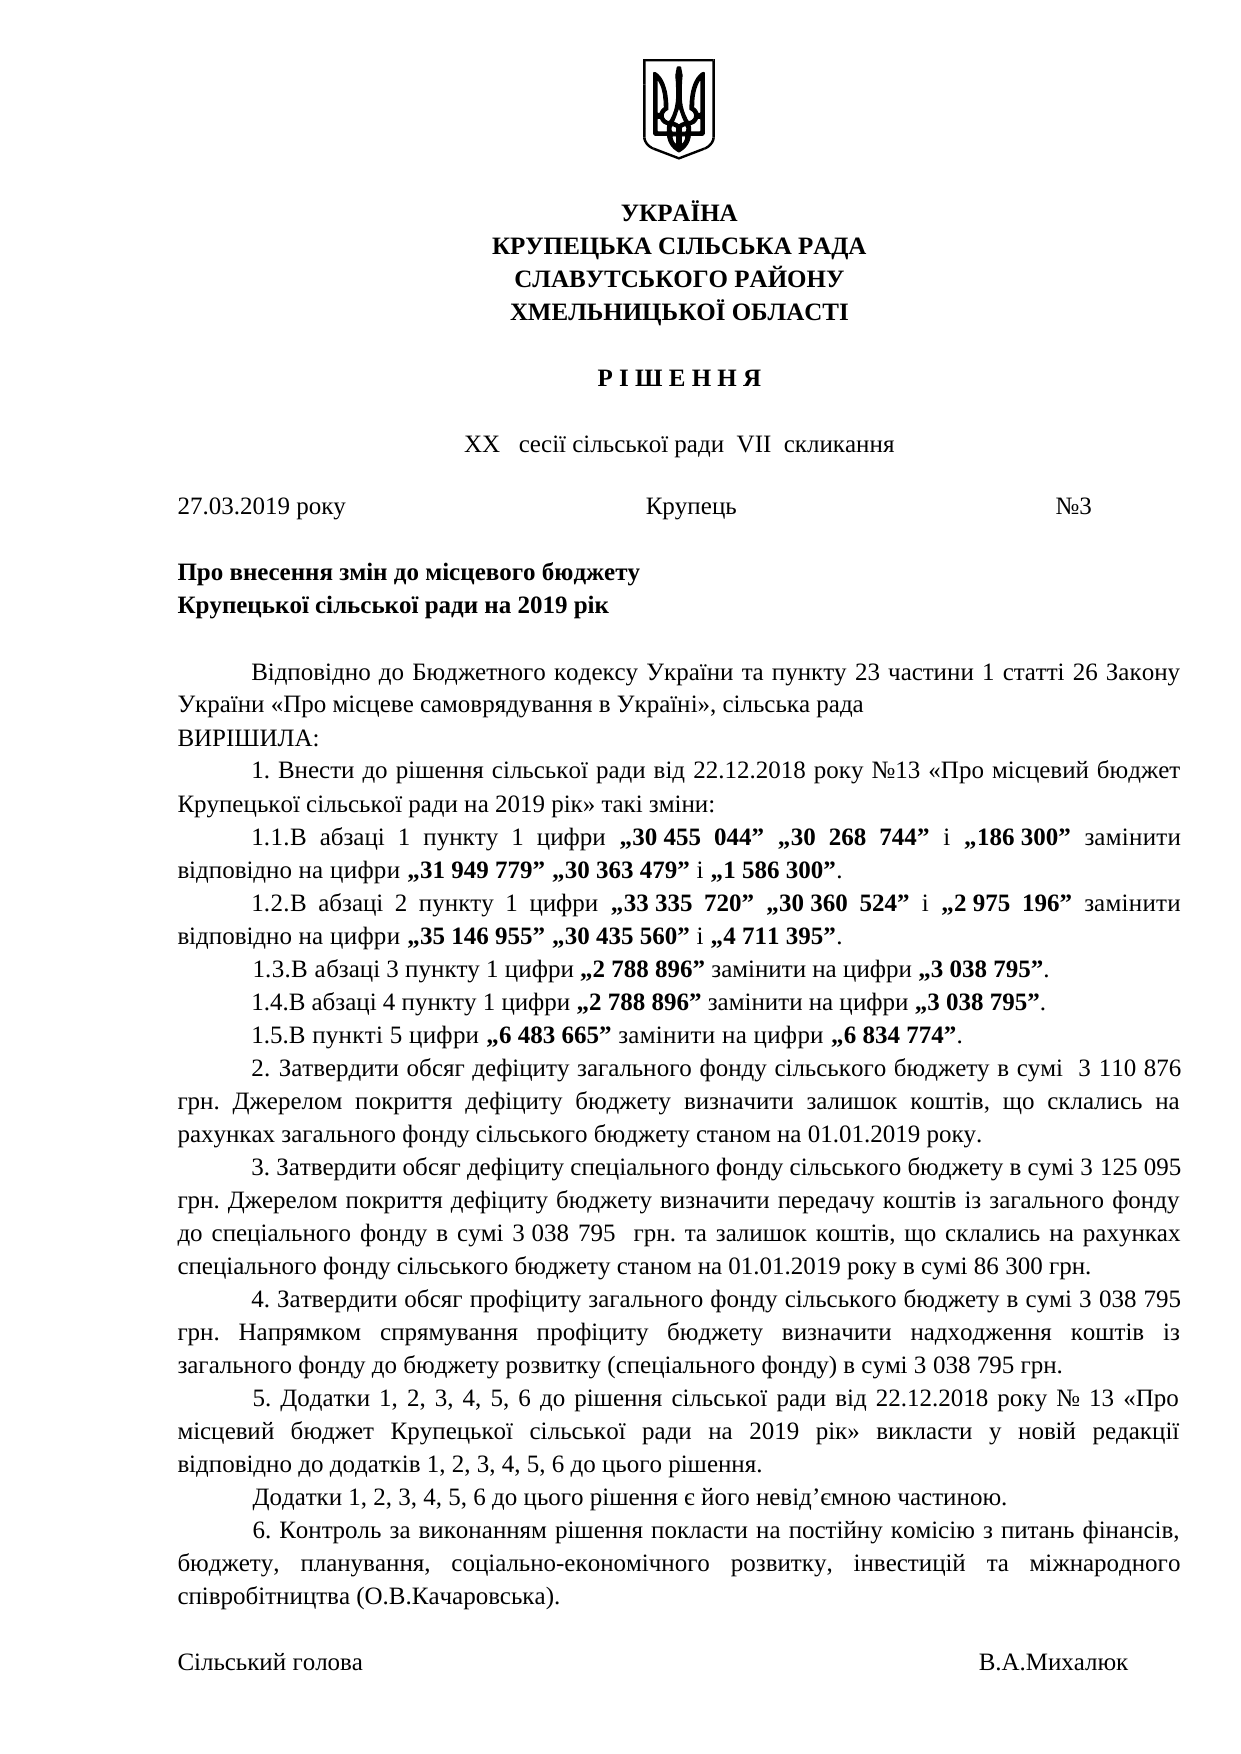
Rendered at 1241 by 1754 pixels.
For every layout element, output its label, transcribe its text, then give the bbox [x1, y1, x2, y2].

text Крупецької сільської ради на 2019 рік [177, 591, 1181, 619]
text 4. Затвердити обсяг профіциту загального фонду сільського бюджету в сумі 3 038 795 грн. Напрямком спрямування профіциту бюджету визначити надходження коштів із загального фонду до бюджету розвитку (спеціального фонду) в сумі 3 038 795 грн. [177, 1284, 1181, 1379]
text Додатки 1, 2, 3, 4, 5, 6 до цього рішення є його невід’ємною частиною. [177, 1482, 1181, 1511]
text Відповідно до Бюджетного кодексу України та пункту 23 частини 1 статті 26 Закону України «Про місцеве самоврядування в Україні», сільська рада [177, 657, 1181, 718]
text 1.3.В абзаці 3 пункту 1 цифри „2 788 896” замінити на цифри „3 038 795”. [177, 954, 1181, 982]
text ВИРІШИЛА: [177, 723, 1181, 751]
text 1. Внести до рішення сільської ради від 22.12.2018 року №13 «Про місцевий бюджет Крупецької сільської ради на 2019 рік» такі зміни: [177, 756, 1181, 817]
text 27.03.2019 року Крупець №3 [177, 491, 1181, 520]
text 6. Контроль за виконанням рішення покласти на постійну комісію з питань фінансів, бюджету, планування, соціально-економічного розвитку, інвестицій та міжнародного співробітництва (О.В.Качаровська). [177, 1515, 1181, 1610]
text КРУПЕЦЬКА СІЛЬСЬКА РАДА [177, 231, 1181, 260]
text XХ сесії сільської ради VІІ скликання [177, 429, 1181, 458]
text 1.4.В абзаці 4 пункту 1 цифри „2 788 896” замінити на цифри „3 038 795”. [177, 987, 1181, 1016]
text 1.1.В абзаці 1 пункту 1 цифри „30 455 044” „30 268 744” і „186 300” замінити відповідно на цифри „31 949 779” „30 363 479” і „1 586 300”. [177, 822, 1181, 883]
text 3. Затвердити обсяг дефіциту спеціального фонду сільського бюджету в сумі 3 125 095 грн. Джерелом покриття дефіциту бюджету визначити передачу коштів із загального фонду до спеціального фонду в сумі 3 038 795 грн. та залишок коштів, що склались на рахунках спеціального фонду сільського бюджету станом на 01.01.2019 року в сумі 86 300 грн. [177, 1152, 1181, 1280]
text ХМЕЛЬНИЦЬКОЇ ОБЛАСТІ [177, 297, 1181, 326]
text УКРАЇНА [177, 198, 1181, 227]
text 5. Додатки 1, 2, 3, 4, 5, 6 до рішення сільської ради від 22.12.2018 року № 13 «Про місцевий бюджет Крупецької сільської ради на 2019 рік» викласти у новій редакції відповідно до додатків 1, 2, 3, 4, 5, 6 до цього рішення. [177, 1383, 1181, 1478]
text 2. Затвердити обсяг дефіциту загального фонду сільського бюджету в сумі 3 110 876 грн. Джерелом покриття дефіциту бюджету визначити залишок коштів, що склались на рахунках загального фонду сільського бюджету станом на 01.01.2019 року. [177, 1053, 1181, 1148]
text 1.2.В абзаці 2 пункту 1 цифри „33 335 720” „30 360 524” і „2 975 196” замінити відповідно на цифри „35 146 955” „30 435 560” і „4 711 395”. [177, 888, 1181, 949]
text Сільський голова В.А.Михалюк [177, 1647, 1181, 1676]
text СЛАВУТСЬКОГО РАЙОНУ [177, 264, 1181, 293]
text 1.5.В пункті 5 цифри „6 483 665” замінити на цифри „6 834 774”. [177, 1020, 1181, 1048]
text Р І Ш Е Н Н Я [177, 363, 1181, 392]
text Про внесення змін до місцевого бюджету [177, 557, 1181, 586]
